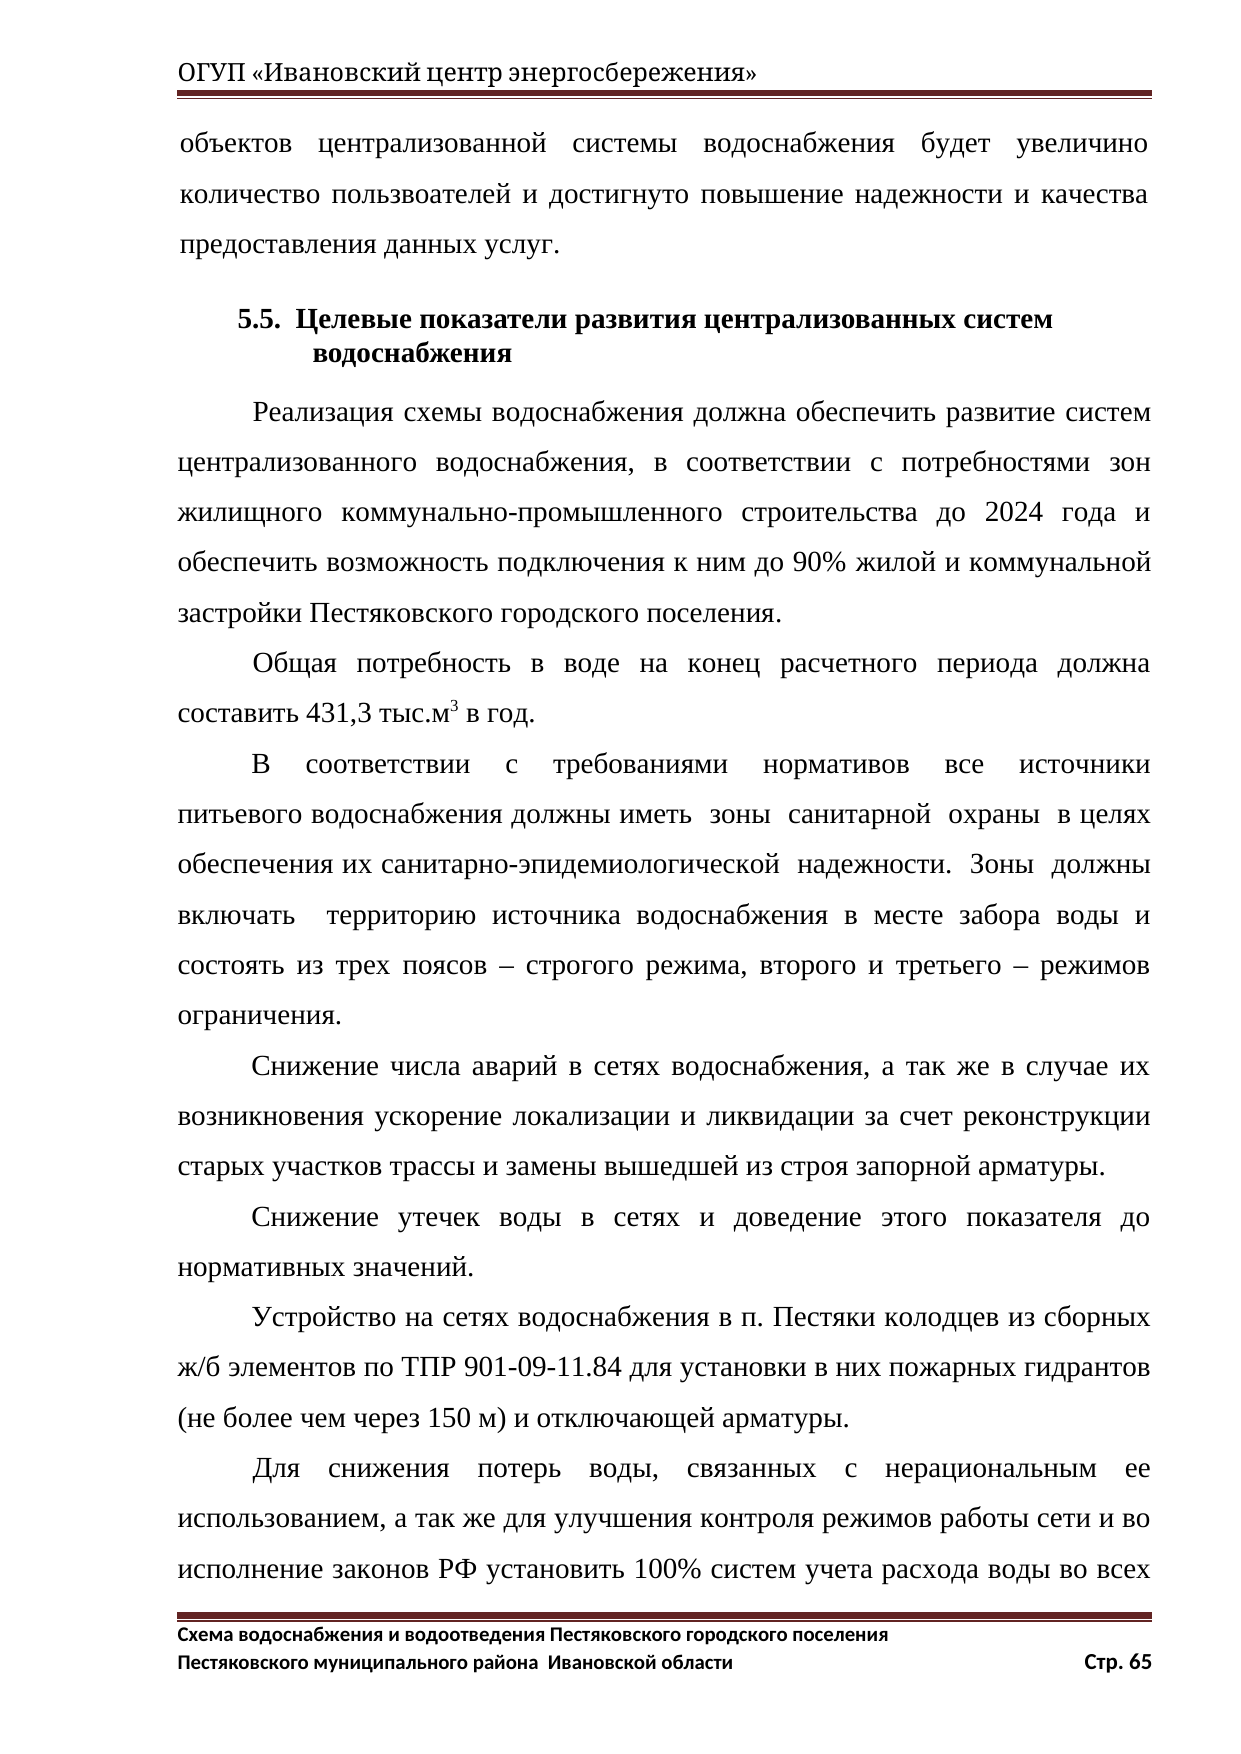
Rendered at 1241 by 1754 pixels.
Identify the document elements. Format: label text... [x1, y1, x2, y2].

text Снижение утечек воды в сетях и доведение этого показателя до нормативных значений. [177, 1199, 1152, 1282]
text В соответствии с требованиями нормативов все источники питьевого водоснабжения должны иметь зоны санитарной охраны в целях обеспечения их санитарно-эпидемиологической надежности. Зоны должны включать территорию источника водоснабжения в месте забора воды и состоять из трех поясов – строгого режима, второго и третьего – режимов ограничения. [177, 746, 1152, 1031]
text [177, 1450, 1152, 1584]
text Устройство на сетях водоснабжения в п. Пестяки колодцев из сборных ж/б элементов по ТПР 901-09-11.84 для установки в них пожарных гидрантов (не более чем через 150 м) и отключающей арматуры. [177, 1299, 1152, 1350]
text Реализация схемы водоснабжения должна обеспечить развитие систем централизованного водоснабжения, в соответствии с потребностями зон жилищного коммунально-промышленного строительства до 2024 года и обеспечить возможность подключения к ним до 90% жилой и коммунальной застройки Пестяковского городского поселения. [177, 394, 1152, 628]
text Снижение числа аварий в сетях водоснабжения, а так же в случае их возникновения ускорение локализации и ликвидации за счет реконструкции старых участков трассы и замены вышедшей из строя запорной арматуры. [177, 1132, 1152, 1182]
text Общая потребность в воде на конец расчетного периода должна составить 431,3 тыс.м3 в год. [177, 645, 1152, 729]
subtitle Целевые показатели развития централизованных систем водоснабжения [237, 302, 1152, 369]
text Устройство на сетях водоснабжения в п. Пестяки колодцев из сборных ж/б элементов по ТПР 901-09-11.84 для установки в них пожарных гидрантов (не более чем через 150 м) и отключающей арматуры. [177, 1383, 1152, 1433]
text Снижение числа аварий в сетях водоснабжения, а так же в случае их возникновения ускорение локализации и ликвидации за счет реконструкции старых участков трассы и замены вышедшей из строя запорной арматуры. [177, 1048, 1152, 1098]
